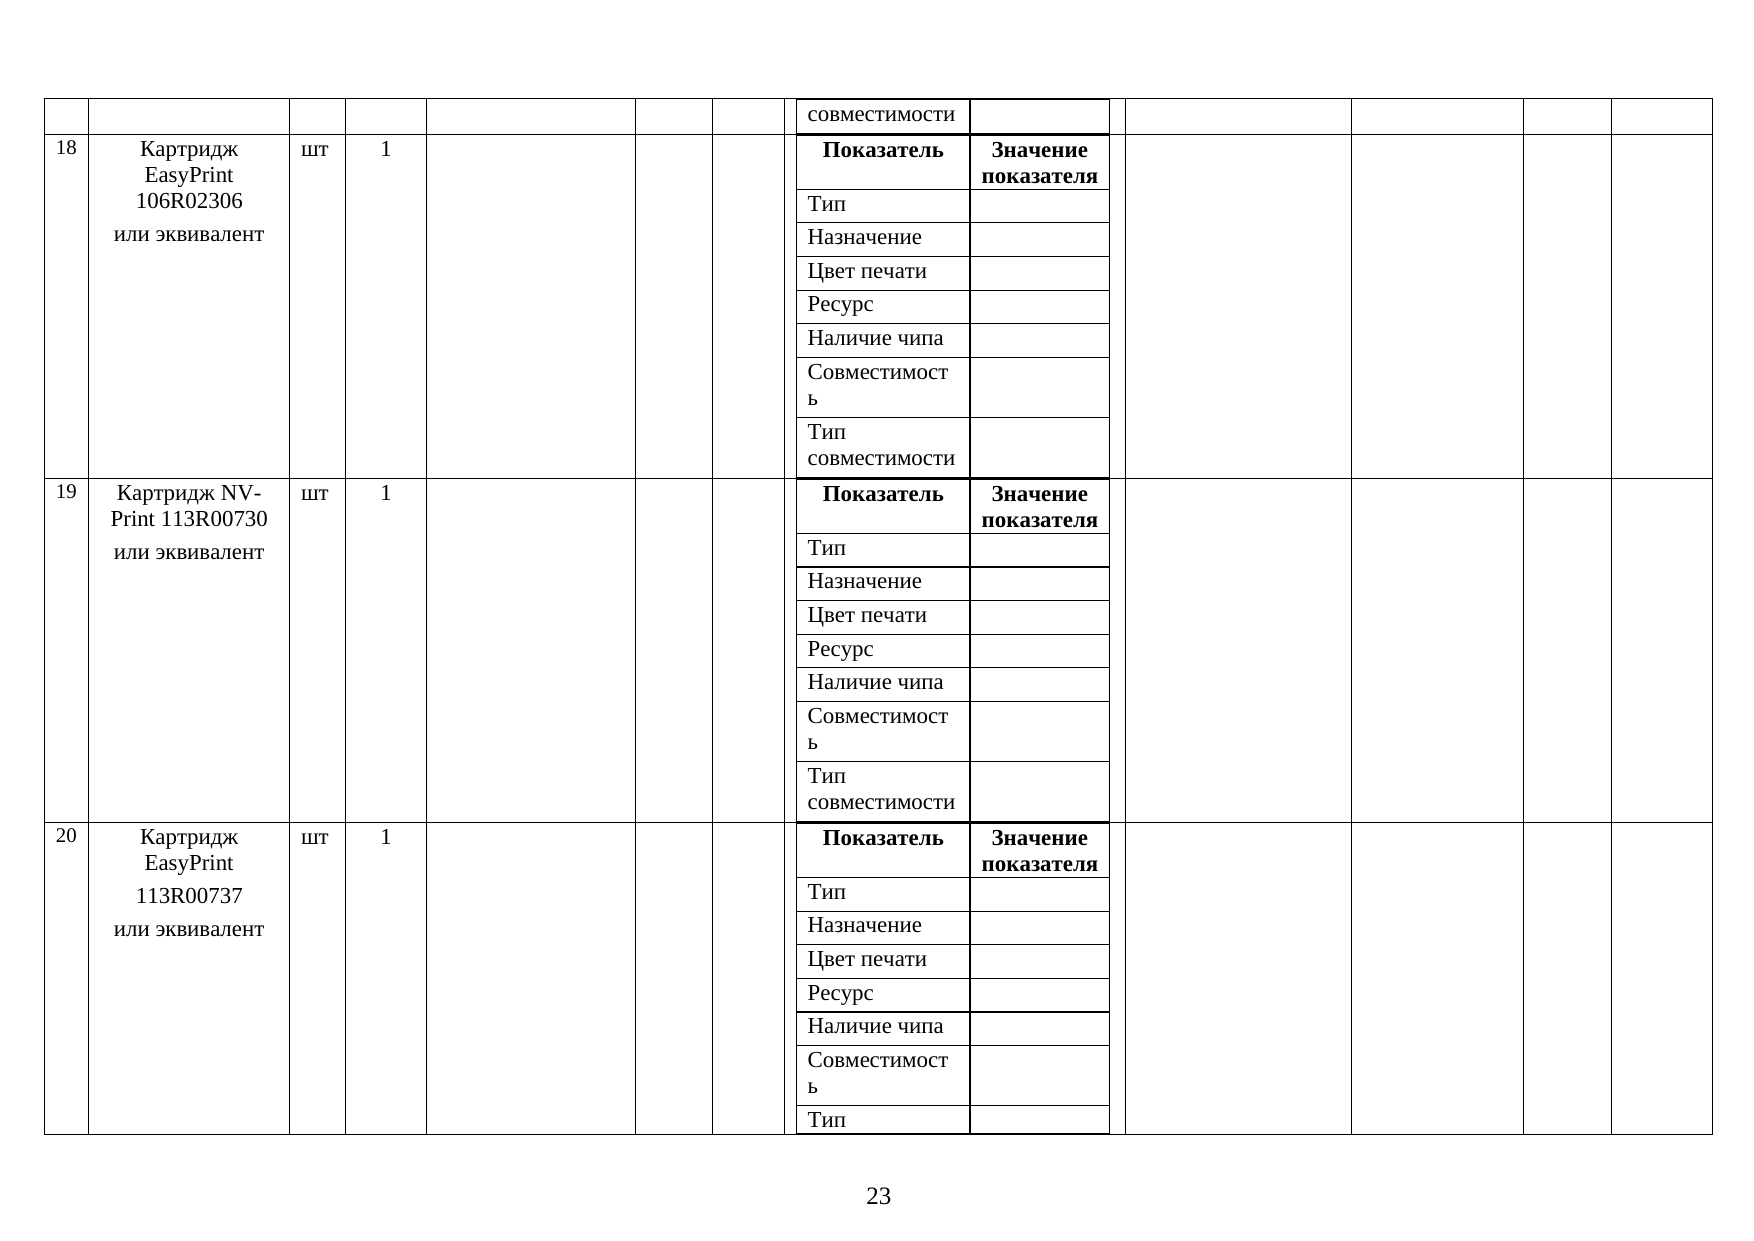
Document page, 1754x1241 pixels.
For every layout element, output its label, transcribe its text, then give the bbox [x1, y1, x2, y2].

table_cell [713, 135, 784, 478]
table_cell [427, 479, 635, 822]
table_cell [971, 878, 1109, 911]
table_cell [797, 824, 969, 877]
table_cell [971, 1046, 1109, 1105]
table_cell [1524, 99, 1611, 134]
table_cell [785, 99, 796, 134]
table_cell [797, 257, 969, 290]
table_cell [1110, 99, 1125, 134]
table_cell [797, 480, 969, 533]
table_cell [427, 99, 635, 134]
table_cell [971, 668, 1109, 701]
table_cell [971, 100, 1109, 133]
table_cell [89, 99, 289, 134]
table_cell [797, 324, 969, 357]
table_cell [797, 945, 969, 978]
table_cell шт [290, 135, 345, 478]
table_cell [971, 979, 1109, 1011]
table_cell [971, 358, 1109, 417]
table_cell [797, 635, 969, 667]
table_cell [971, 1106, 1109, 1133]
table_cell 19 [45, 479, 88, 822]
table_cell [1524, 135, 1611, 478]
table_cell шт [290, 823, 345, 1133]
table_cell 20 [45, 823, 88, 1133]
table_cell [1352, 479, 1523, 822]
table_cell [1110, 479, 1125, 822]
table_cell [971, 291, 1109, 323]
table_cell [971, 635, 1109, 667]
table_cell [427, 135, 635, 478]
table_cell [713, 479, 784, 822]
table_cell [1126, 479, 1351, 822]
table_cell [797, 702, 969, 761]
table_cell [636, 479, 712, 822]
table_cell [971, 418, 1109, 477]
table_cell [1352, 99, 1523, 134]
table_cell [785, 479, 796, 822]
table_cell [1352, 823, 1523, 1133]
table_cell [1612, 479, 1712, 822]
table_cell Картридж EasyPrint 106R02306 или эквивалент [89, 135, 289, 478]
table_cell [797, 762, 969, 821]
table_cell [971, 762, 1109, 821]
table_cell [636, 135, 712, 478]
table_cell [1612, 823, 1712, 1133]
table_cell [1524, 823, 1611, 1133]
table_cell [797, 1106, 969, 1133]
table_cell [1110, 135, 1125, 478]
table_cell [797, 291, 969, 323]
table_cell [797, 358, 969, 417]
table_cell [713, 99, 784, 134]
table_cell [971, 601, 1109, 634]
table_cell [797, 223, 969, 256]
table_cell [797, 136, 969, 189]
table_cell [427, 823, 635, 1133]
table_cell 1 [346, 823, 426, 1133]
table_cell [1352, 135, 1523, 478]
table_cell [971, 324, 1109, 357]
table_cell шт [290, 479, 345, 822]
table_cell [1612, 99, 1712, 134]
table_cell [971, 223, 1109, 256]
table_cell [971, 568, 1109, 600]
table_cell 1 [346, 479, 426, 822]
table_cell [1126, 823, 1351, 1133]
table_cell [971, 945, 1109, 978]
table_cell [636, 823, 712, 1133]
table_cell [797, 568, 969, 600]
table_cell [797, 190, 969, 222]
table_cell [1126, 135, 1351, 478]
table_cell Картридж NV-Print 113R00730 или эквивалент [89, 479, 289, 822]
table_cell [971, 824, 1109, 877]
table_cell [1612, 135, 1712, 478]
table_cell [797, 979, 969, 1011]
table_cell [713, 823, 784, 1133]
table_cell [1524, 479, 1611, 822]
table_cell [971, 1013, 1109, 1045]
table_cell 18 [45, 135, 88, 478]
table_cell [797, 100, 969, 133]
table_cell [797, 418, 969, 477]
table_cell [797, 668, 969, 701]
table_cell [971, 257, 1109, 290]
table_cell 17 [45, 99, 88, 134]
table_cell [797, 534, 969, 566]
table_cell [636, 99, 712, 134]
table_cell [797, 878, 969, 911]
table_cell [971, 136, 1109, 189]
table_cell [1126, 99, 1351, 134]
table_cell [971, 534, 1109, 566]
table_cell [797, 912, 969, 944]
table_cell [971, 480, 1109, 533]
table_cell [797, 1046, 969, 1105]
table_cell [971, 702, 1109, 761]
table_cell [785, 135, 796, 478]
table_cell [797, 1013, 969, 1045]
table_cell 2 [346, 99, 426, 134]
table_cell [89, 823, 289, 1133]
table_cell [1110, 823, 1125, 1133]
table_cell [971, 190, 1109, 222]
table_cell [785, 823, 796, 1133]
table_cell [797, 601, 969, 634]
table_cell [971, 912, 1109, 944]
table_cell шт [290, 99, 345, 134]
table_cell 1 [346, 135, 426, 478]
